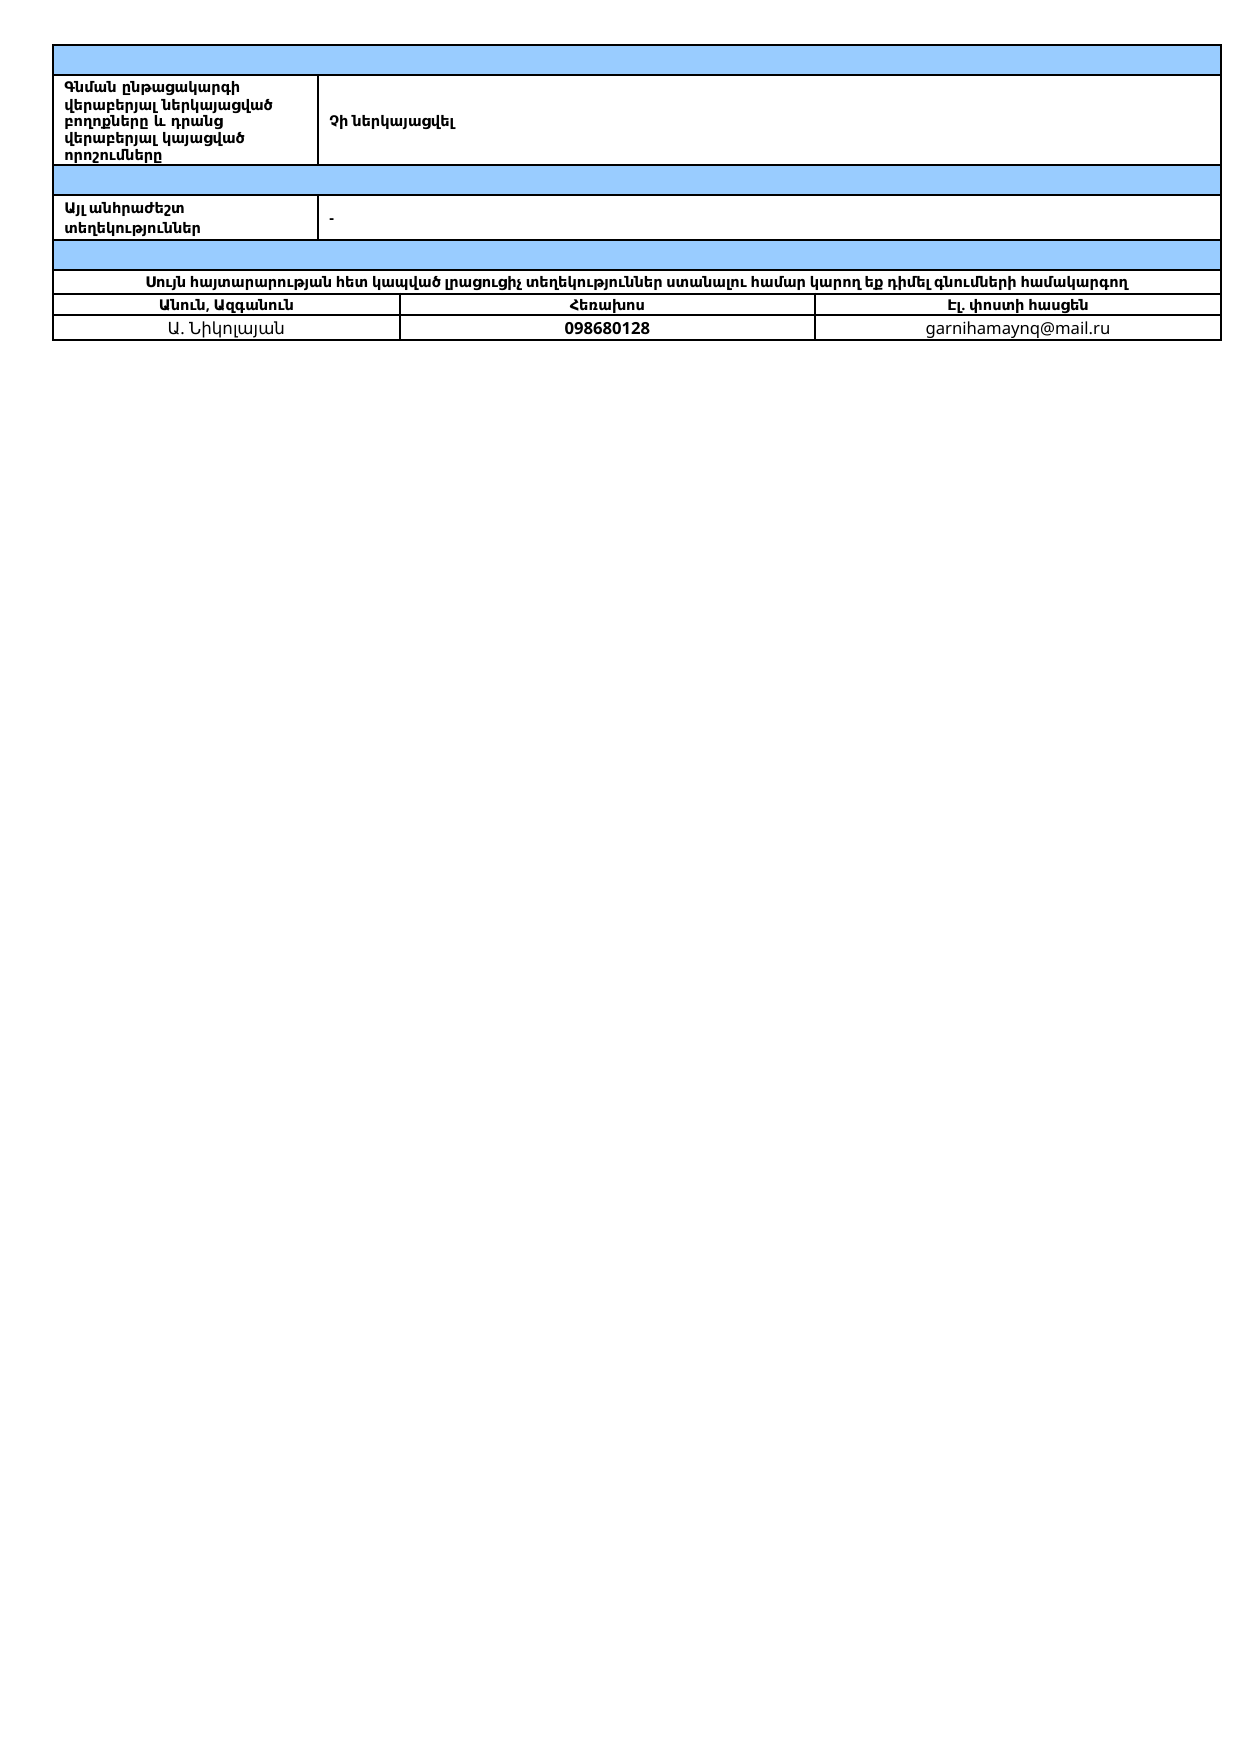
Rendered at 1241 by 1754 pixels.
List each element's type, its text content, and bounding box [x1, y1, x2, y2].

table_cell garnihamaynq@mail.ru [816, 316, 1220, 339]
table_cell [54, 166, 1220, 194]
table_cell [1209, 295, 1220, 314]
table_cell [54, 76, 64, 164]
table_cell Չի ներկայացվել [319, 76, 1220, 164]
table_cell [54, 241, 1220, 269]
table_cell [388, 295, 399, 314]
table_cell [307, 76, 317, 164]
table_cell Այլ անհրաժեշտ տեղեկություններ [54, 196, 317, 239]
table_cell Սույն հայտարարության հետ կապված լրացուցիչ տեղեկություններ ստանալու համար կարող եք դիմել գնումների համակարգող [54, 271, 1220, 292]
table_cell - [319, 196, 1220, 239]
table_cell [54, 46, 1220, 74]
table_cell 098680128 [401, 316, 814, 339]
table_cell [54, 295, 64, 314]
table_cell Ա. Նիկոլայան [54, 316, 399, 339]
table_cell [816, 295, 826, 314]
